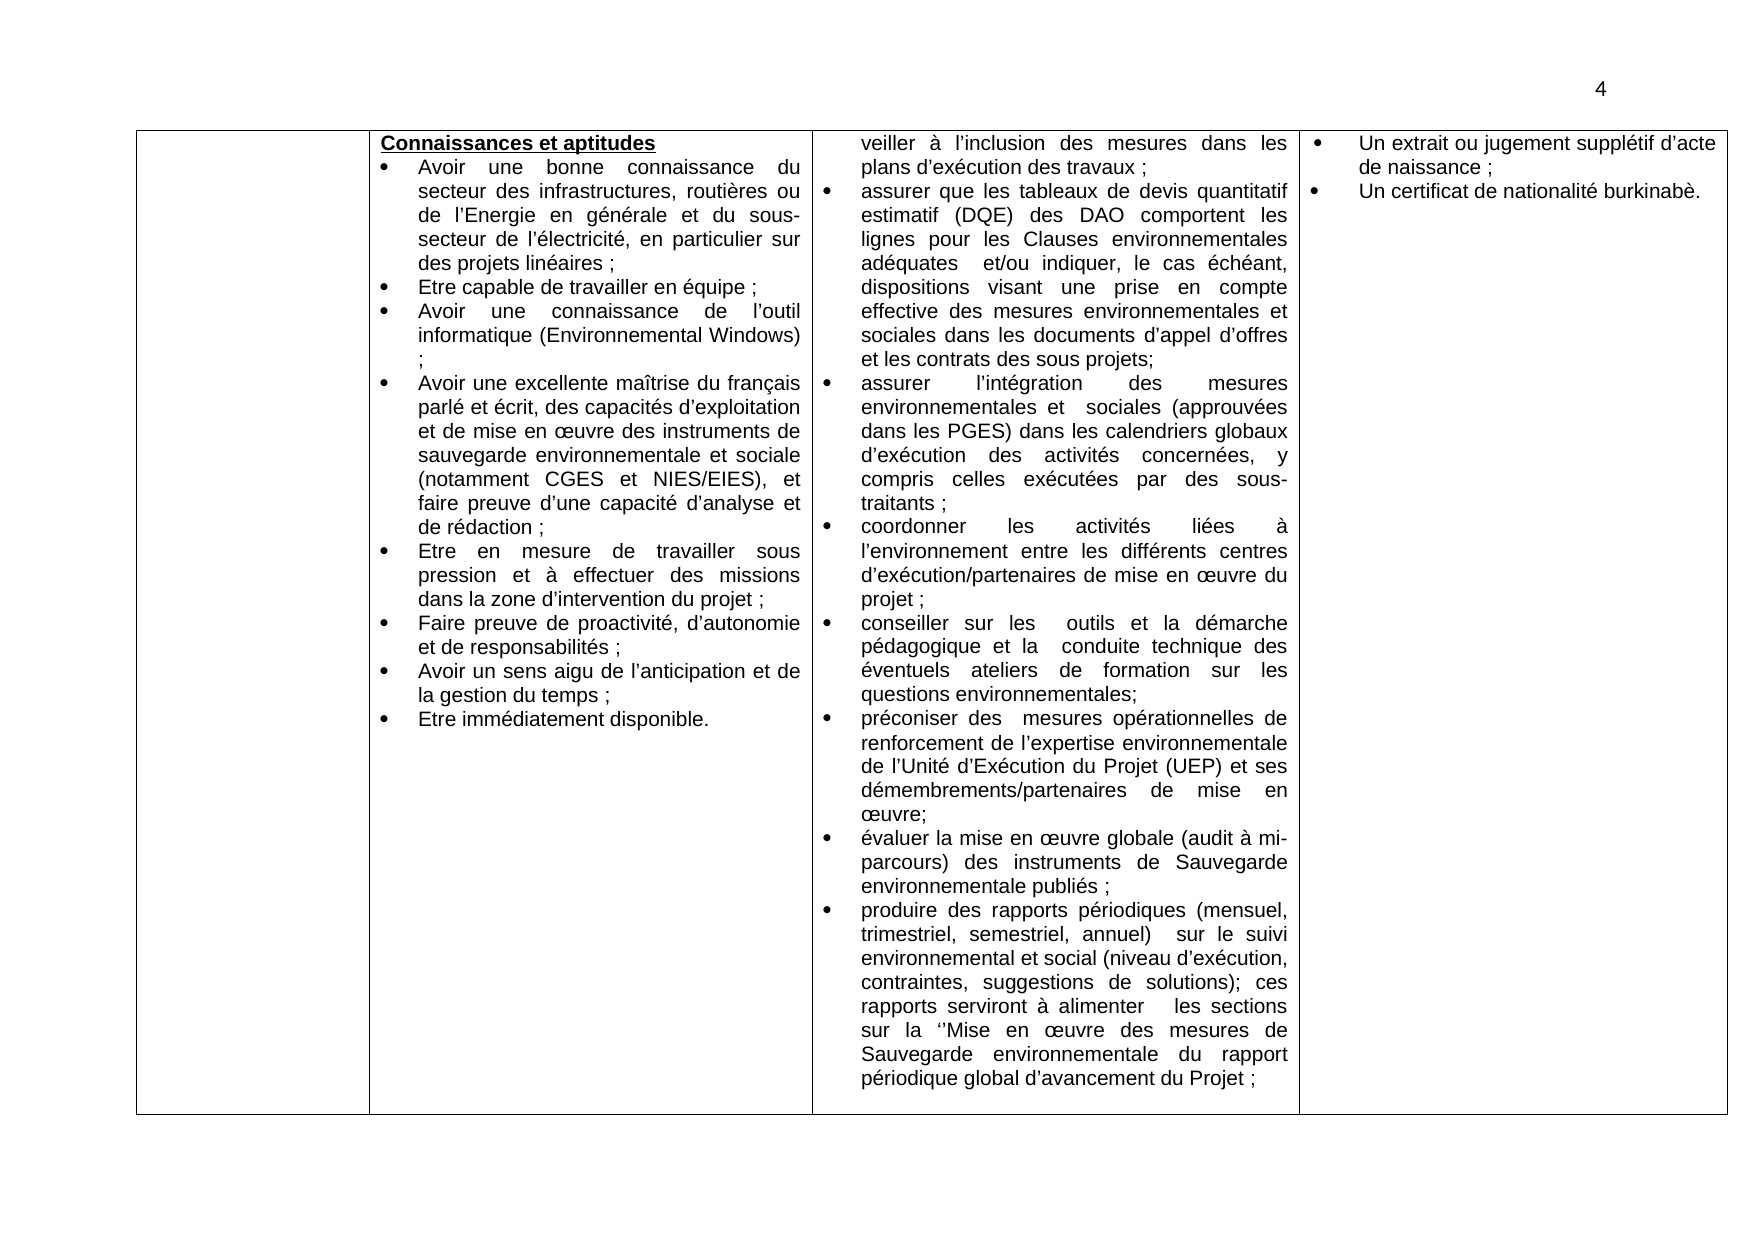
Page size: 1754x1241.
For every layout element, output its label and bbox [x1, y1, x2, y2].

table_cell [813, 131, 1299, 1114]
table_cell [137, 131, 369, 1114]
table_cell [370, 131, 812, 1114]
table_cell [1300, 131, 1727, 1114]
